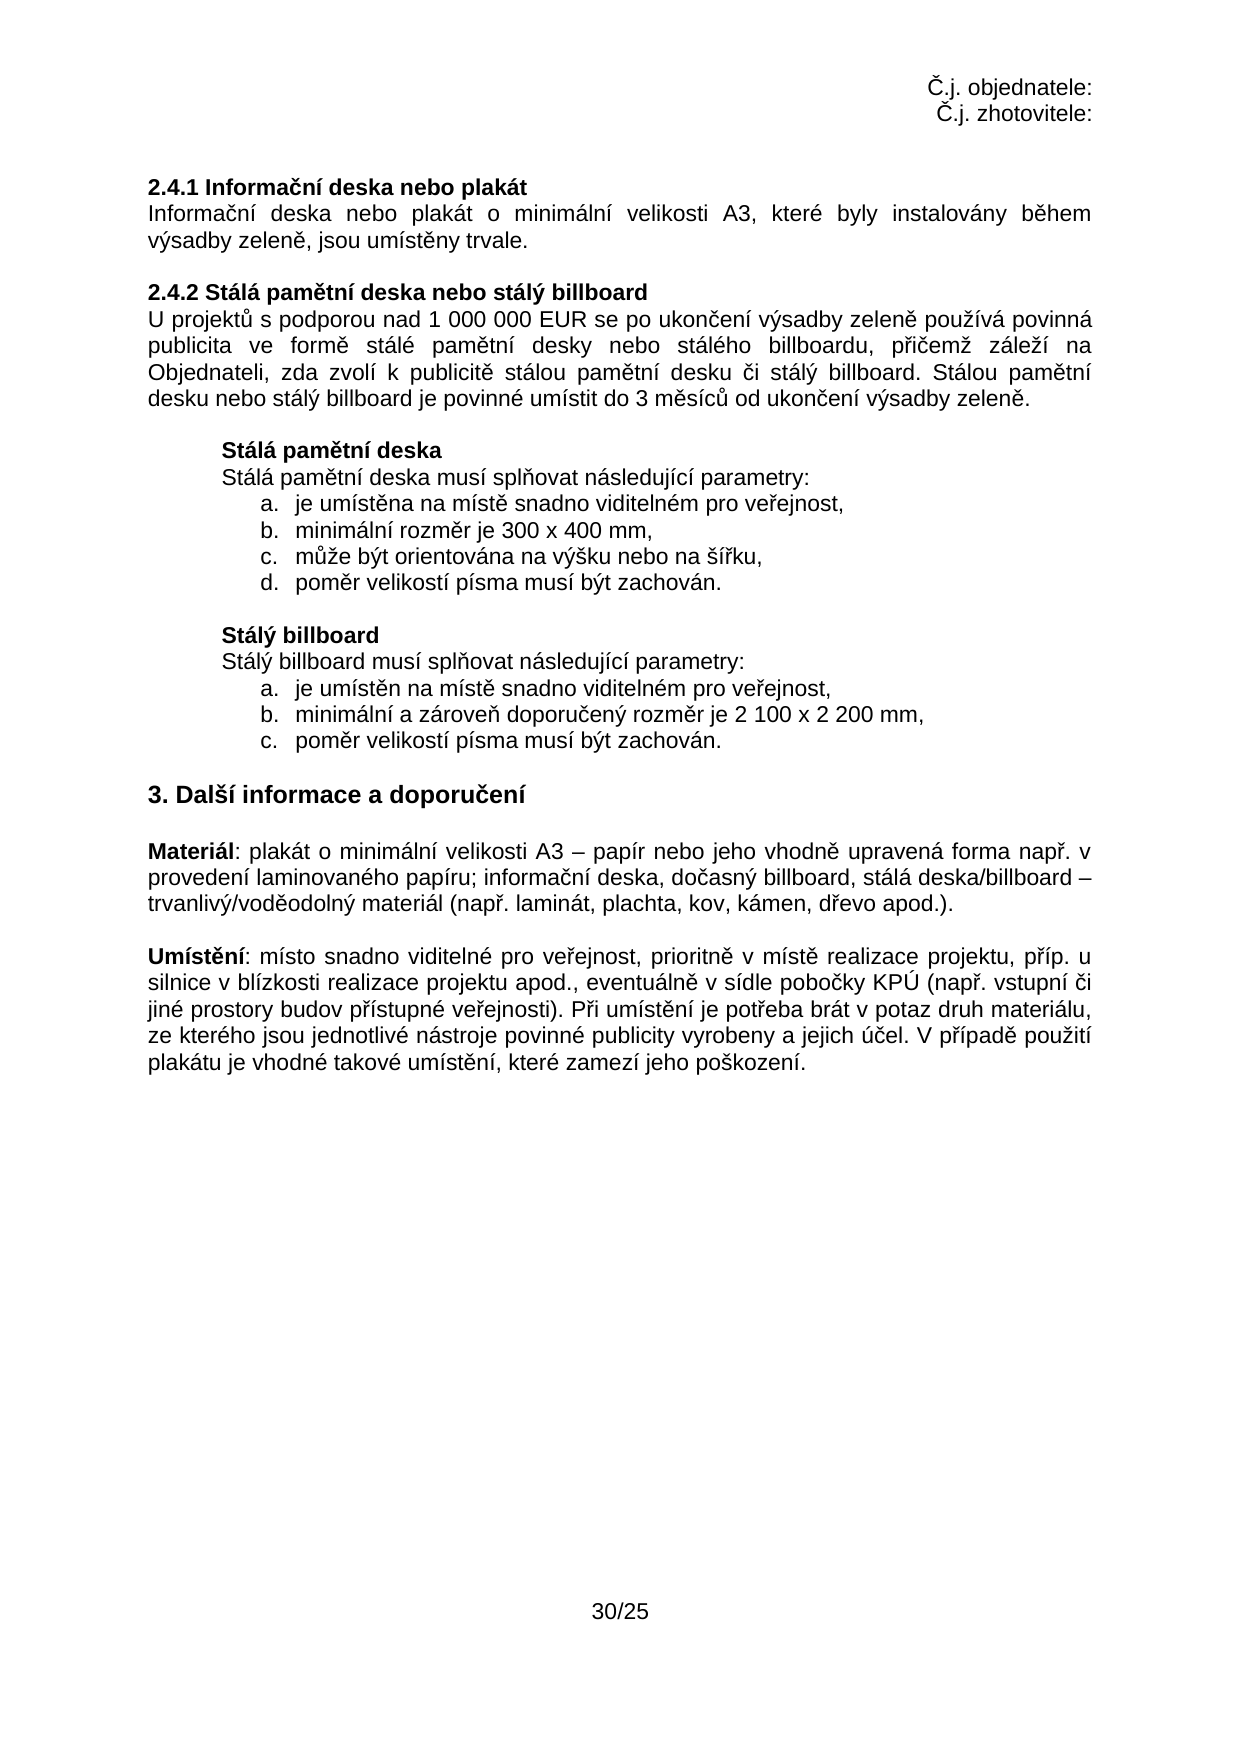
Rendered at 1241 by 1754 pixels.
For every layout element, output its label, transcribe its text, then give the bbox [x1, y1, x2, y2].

list je umístěn na místě snadno viditelném pro veřejnost, [260, 675, 1093, 701]
list je umístěna na místě snadno viditelném pro veřejnost, [260, 490, 1093, 517]
list minimální rozměr je 300 x 400 mm, [260, 517, 1093, 543]
text Stálý billboard musí splňovat následující parametry: [148, 648, 1093, 675]
list poměr velikostí písma musí být zachován. [260, 569, 1093, 596]
text Informační deska nebo plakát o minimální velikosti A3, které byly instalovány během výsadby zeleně, jsou umístěny trvale. [148, 200, 1093, 253]
text U projektů s podporou nad 1 000 000 EUR se po ukončení výsadby zeleně používá povinná publicita ve formě stálé pamětní desky nebo stálého billboardu, přičemž záleží na Objednateli, zda zvolí k publicitě stálou pamětní desku či stálý billboard. Stálou pamětní desku nebo stálý billboard je povinné umístit do 3 měsíců od ukončení výsadby zeleně. [148, 306, 1093, 411]
text Materiál: plakát o minimální velikosti A3 – papír nebo jeho vhodně upravená forma např. v provedení laminovaného papíru; informační deska, dočasný billboard, stálá deska/billboard – trvanlivý/voděodolný materiál (např. laminát, plachta, kov, kámen, dřevo apod.). [148, 838, 1093, 917]
list poměr velikostí písma musí být zachován. [260, 727, 1093, 754]
text Stálý billboard [148, 622, 1093, 648]
text Stálá pamětní deska [148, 437, 1093, 464]
list může být orientována na výšku nebo na šířku, [260, 543, 1093, 569]
text Stálá pamětní deska musí splňovat následující parametry: [148, 464, 1093, 490]
text 3. Další informace a doporučení [148, 780, 1093, 809]
list minimální a zároveň doporučený rozměr je 2 100 x 2 200 mm, [260, 701, 1093, 727]
text Umístění: místo snadno viditelné pro veřejnost, prioritně v místě realizace projektu, příp. u silnice v blízkosti realizace projektu apod., eventuálně v sídle pobočky KPÚ (např. vstupní či jiné prostory budov přístupné veřejnosti). Při umístění je potřeba brát v potaz druh materiálu, ze kterého jsou jednotlivé nástroje povinné publicity vyrobeny a jejich účel. V případě použití plakátu je vhodné takové umístění, které zamezí jeho poškození. [148, 943, 1093, 1075]
text 2.4.1 Informační deska nebo plakát [148, 174, 1093, 200]
text 2.4.2 Stálá pamětní deska nebo stálý billboard [148, 279, 1093, 306]
